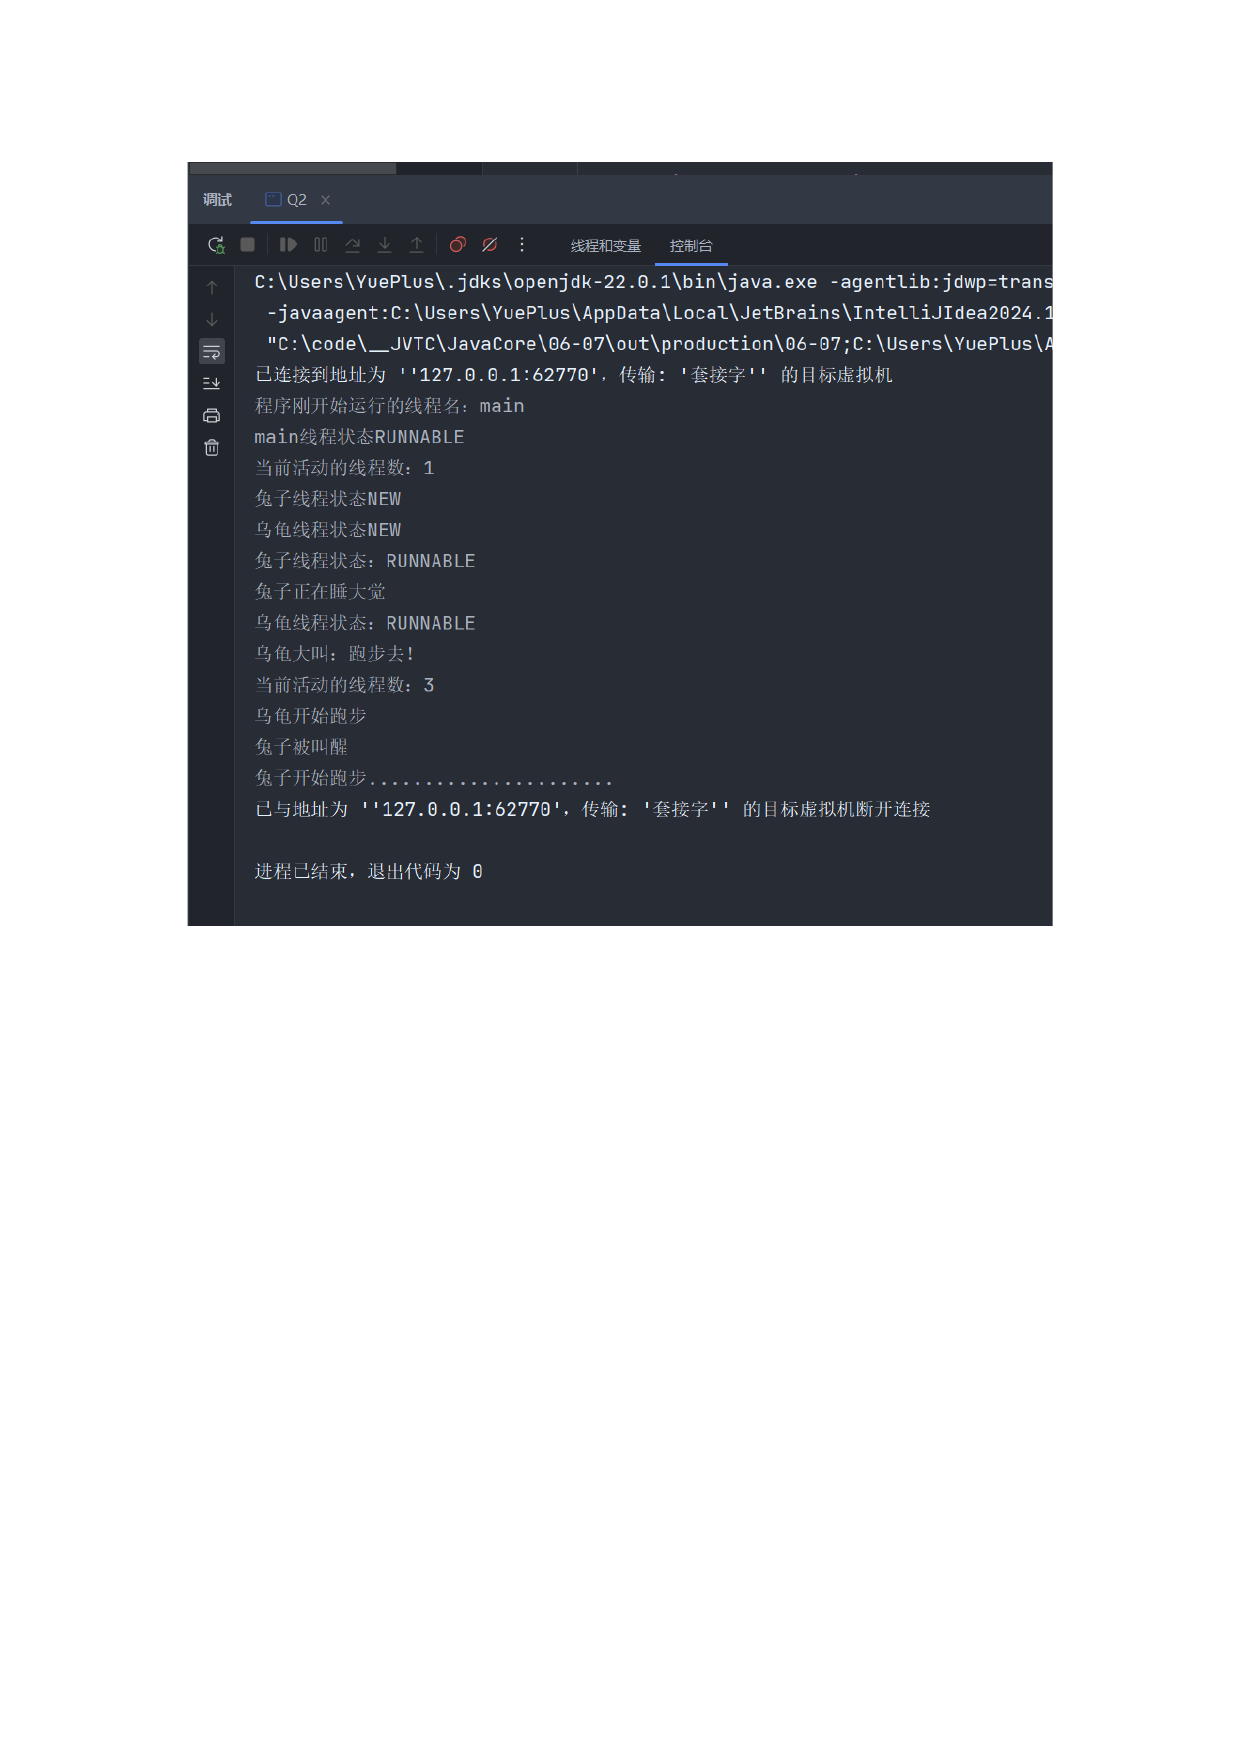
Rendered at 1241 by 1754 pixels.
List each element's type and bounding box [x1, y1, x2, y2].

picture [187, 162, 1053, 926]
